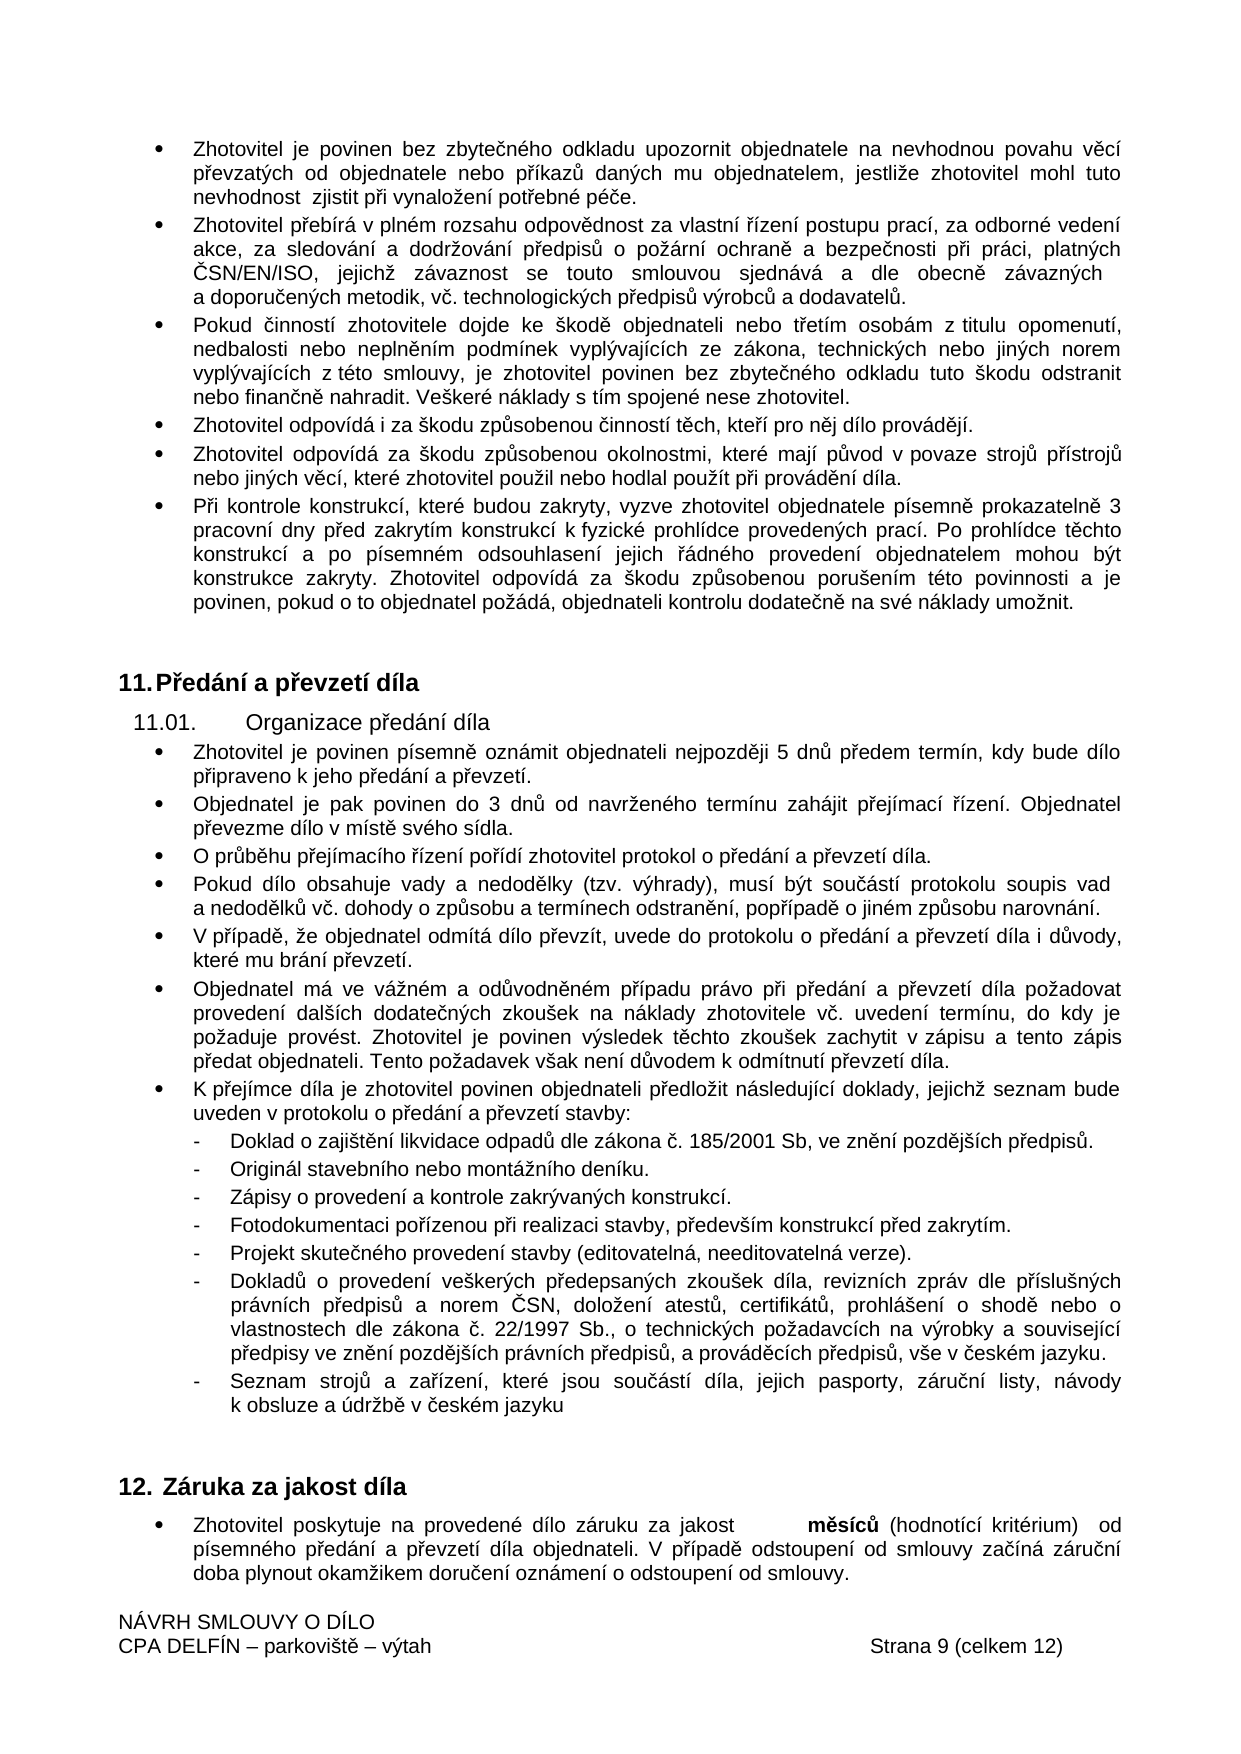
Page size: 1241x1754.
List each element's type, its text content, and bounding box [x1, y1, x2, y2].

text K přejímce díla je zhotovitel povinen objednateli předložit následující doklady, jejichž seznam bude uveden v protokolu o předání a převzetí stavby: [155, 1077, 1122, 1124]
text - Zápisy o provedení a kontrole zakrývaných konstrukcí. [193, 1185, 1122, 1209]
subtitle Předání a převzetí díla [118, 668, 1122, 696]
text Zhotovitel odpovídá za škodu způsobenou okolnostmi, které mají původ v povaze strojů přístrojů nebo jiných věcí, které zhotovitel použil nebo hodlal použít při provádění díla. [155, 441, 1122, 489]
text - Originál stavebního nebo montážního deníku. [193, 1157, 1122, 1181]
text Pokud činností zhotovitele dojde ke škodě objednateli nebo třetím osobám z titulu opomenutí, nedbalosti nebo neplněním podmínek vyplývajících ze zákona, technických nebo jiných norem vyplývajících z této smlouvy, je zhotovitel povinen bez zbytečného odkladu tuto škodu odstranit nebo finančně nahradit. Veškeré náklady s tím spojené nese zhotovitel. [155, 313, 1122, 409]
text - Dokladů o provedení veškerých předepsaných zkoušek díla, revizních zpráv dle příslušných právních předpisů a norem ČSN, doložení atestů, certifikátů, prohlášení o shodě nebo o vlastnostech dle zákona č. 22/1997 Sb., o technických požadavcích na výrobky a související předpisy ve znění pozdějších právních předpisů, a prováděcích předpisů, vše v českém jazyku. [193, 1269, 1122, 1365]
text - Fotodokumentaci pořízenou při realizaci stavby, především konstrukcí před zakrytím. [193, 1213, 1122, 1237]
text Objednatel má ve vážném a odůvodněném případu právo při předání a převzetí díla požadovat provedení dalších dodatečných zkoušek na náklady zhotovitele vč. uvedení termínu, do kdy je požaduje provést. Zhotovitel je povinen výsledek těchto zkoušek zachytit v zápisu a tento zápis předat objednateli. Tento požadavek však není důvodem k odmítnutí převzetí díla. [155, 976, 1122, 1072]
text Zhotovitel poskytuje na provedené dílo záruku za jakost měsíců (hodnotící kritérium) od písemného předání a převzetí díla objednateli. V případě odstoupení od smlouvy začíná záruční doba plynout okamžikem doručení oznámení o odstoupení od smlouvy. [155, 1513, 1122, 1585]
text Při kontrole konstrukcí, které budou zakryty, vyzve zhotovitel objednatele písemně prokazatelně 3 pracovní dny před zakrytím konstrukcí k fyzické prohlídce provedených prací. Po prohlídce těchto konstrukcí a po písemném odsouhlasení jejich řádného provedení objednatelem mohou být konstrukce zakryty. Zhotovitel odpovídá za škodu způsobenou porušením této povinnosti a je povinen, pokud o to objednatel požádá, objednateli kontrolu dodatečně na své náklady umožnit. [155, 494, 1122, 613]
text O průběhu přejímacího řízení pořídí zhotovitel protokol o předání a převzetí díla. [155, 844, 1122, 868]
subtitle Organizace předání díla [133, 709, 1122, 735]
text Zhotovitel je povinen bez zbytečného odkladu upozornit objednatele na nevhodnou povahu věcí převzatých od objednatele nebo příkazů daných mu objednatelem, jestliže zhotovitel mohl tuto nevhodnost zjistit při vynaložení potřebné péče. [155, 137, 1122, 209]
text V případě, že objednatel odmítá dílo převzít, uvede do protokolu o předání a převzetí díla i důvody, které mu brání převzetí. [155, 924, 1122, 972]
text Zhotovitel je povinen písemně oznámit objednateli nejpozději 5 dnů předem termín, kdy bude dílo připraveno k jeho předání a převzetí. [155, 739, 1122, 787]
text - Seznam strojů a zařízení, které jsou součástí díla, jejich pasporty, záruční listy, návody k obsluze a údržbě v českém jazyku [193, 1369, 1122, 1417]
text Objednatel je pak povinen do 3 dnů od navrženého termínu zahájit přejímací řízení. Objednatel převezme dílo v místě svého sídla. [155, 792, 1122, 840]
subtitle Záruka za jakost díla [118, 1471, 1122, 1500]
text Zhotovitel přebírá v plném rozsahu odpovědnost za vlastní řízení postupu prací, za odborné vedení akce, za sledování a dodržování předpisů o požární ochraně a bezpečnosti při práci, platných ČSN/EN/ISO, jejichž závaznost se touto smlouvou sjednává a dle obecně závazných a doporučených metodik, vč. technologických předpisů výrobců a dodavatelů. [155, 213, 1122, 309]
text - Projekt skutečného provedení stavby (editovatelná, needitovatelná verze). [193, 1241, 1122, 1265]
text - Doklad o zajištění likvidace odpadů dle zákona č. 185/2001 Sb, ve znění pozdějších předpisů. [193, 1129, 1122, 1153]
text Pokud dílo obsahuje vady a nedodělky (tzv. výhrady), musí být součástí protokolu soupis vad a nedodělků vč. dohody o způsobu a termínech odstranění, popřípadě o jiném způsobu narovnání. [155, 872, 1122, 920]
text Zhotovitel odpovídá i za škodu způsobenou činností těch, kteří pro něj dílo provádějí. [155, 413, 1122, 437]
